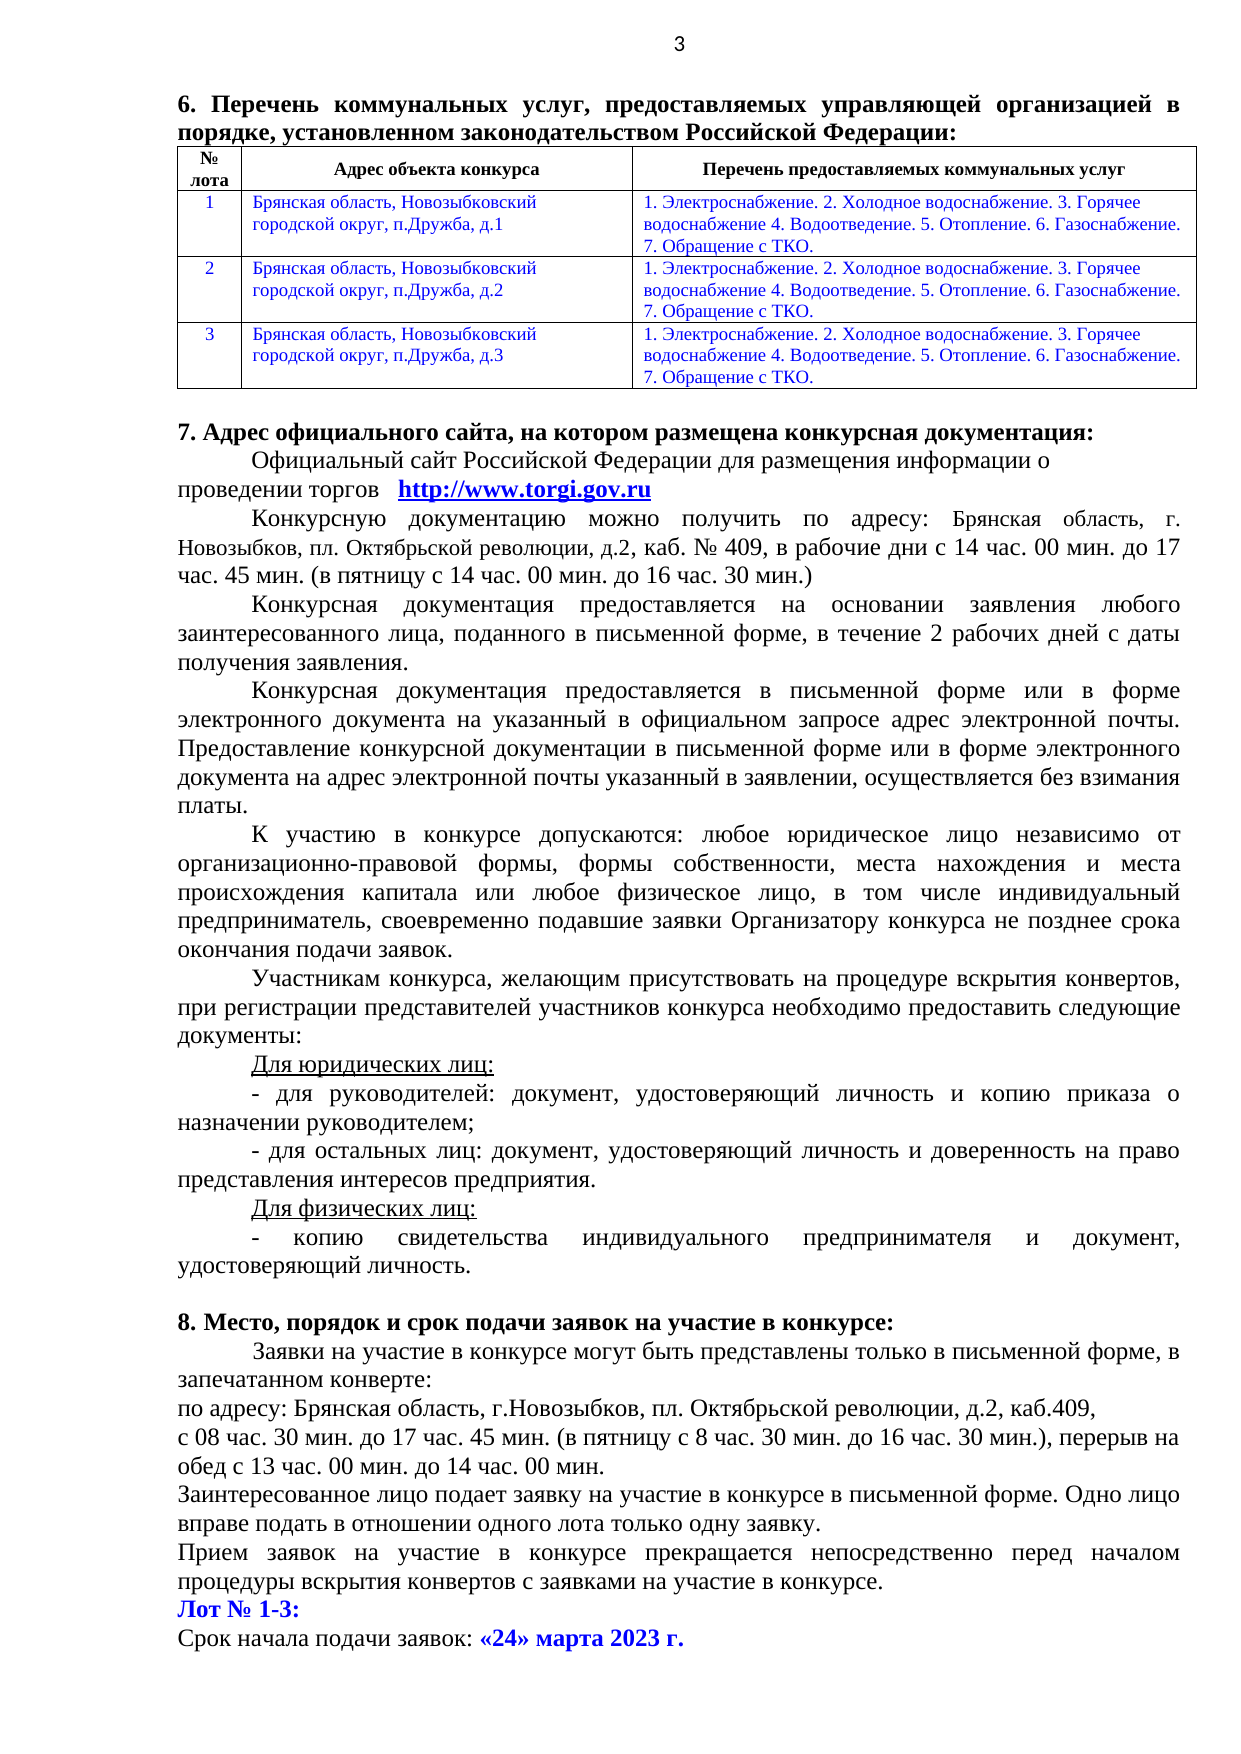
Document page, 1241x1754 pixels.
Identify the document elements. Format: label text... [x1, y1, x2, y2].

table_header Адрес объекта конкурса [242, 147, 632, 190]
text Прием заявок на участие в конкурсе прекращается непосредственно перед началом процедуры вскрытия конвертов с заявками на участие в конкурсе. [177, 1537, 1181, 1594]
table_cell 1. Электроснабжение. 2. Холодное водоснабжение. 3. Горячее водоснабжение 4. Водоотведение. 5. Отопление. 6. Газоснабжение. 7. Обращение с ТКО. [633, 257, 1196, 322]
table_header Перечень предоставляемых коммунальных услуг [633, 147, 1196, 190]
text по адресу: Брянская область, г.Новозыбков, пл. Октябрьской революции, д.2, каб.409, [177, 1393, 1181, 1422]
table_cell Брянская область, Новозыбковский городской округ, п.Дружба, д.2 [242, 257, 632, 322]
text 8. Место, порядок и срок подачи заявок на участие в конкурсе: [177, 1307, 1181, 1336]
text - копию свидетельства индивидуального предпринимателя и документ, удостоверяющий личность. [177, 1222, 1181, 1279]
table_cell Брянская область, Новозыбковский городской округ, п.Дружба, д.3 [242, 323, 632, 387]
text К участию в конкурсе допускаются: любое юридическое лицо независимо от организационно-правовой формы, формы собственности, места нахождения и места происхождения капитала или любое физическое лицо, в том числе индивидуальный предприниматель, своевременно подавшие заявки Организатору конкурса не позднее срока окончания подачи заявок. [177, 819, 1181, 963]
table_header № лота [178, 147, 241, 190]
text 6. Перечень коммунальных услуг, предоставляемых управляющей организацией в порядке, установленном законодательством Российской Федерации: [177, 89, 1181, 146]
table_cell 3 [178, 323, 241, 387]
subtitle Официальный сайт Российской Федерации для размещения информации о проведении торгов http://www.torgi.gov.ru [177, 445, 1181, 503]
table_cell 1 [178, 191, 241, 256]
text Заявки на участие в конкурсе могут быть представлены только в письменной форме, в запечатанном конверте: [177, 1336, 1181, 1393]
text Заинтересованное лицо подает заявку на участие в конкурсе в письменной форме. Одно лицо вправе подать в отношении одного лота только одну заявку. [177, 1479, 1181, 1537]
text Конкурсная документация предоставляется на основании заявления любого заинтересованного лица, поданного в письменной форме, в течение 2 рабочих дней с даты получения заявления. [177, 589, 1181, 675]
text - для руководителей: документ, удостоверяющий личность и копию приказа о назначении руководителем; [177, 1078, 1181, 1135]
text Конкурсная документация предоставляется в письменной форме или в форме электронного документа на указанный в официальном запросе адрес электронной почты. Предоставление конкурсной документации в письменной форме или в форме электронного документа на адрес электронной почты указанный в заявлении, осуществляется без взимания платы. [177, 675, 1181, 819]
table_cell 2 [178, 257, 241, 322]
text Срок начала подачи заявок: «24» марта 2023 г. [177, 1623, 1181, 1652]
text - для остальных лиц: документ, удостоверяющий личность и доверенность на право представления интересов предприятия. [177, 1135, 1181, 1193]
table_cell 1. Электроснабжение. 2. Холодное водоснабжение. 3. Горячее водоснабжение 4. Водоотведение. 5. Отопление. 6. Газоснабжение. 7. Обращение с ТКО. [633, 323, 1196, 387]
text Участникам конкурса, желающим присутствовать на процедуре вскрытия конвертов, при регистрации представителей участников конкурса необходимо предоставить следующие документы: [177, 963, 1181, 1049]
text Лот № 1-3: [177, 1594, 1181, 1623]
text Для физических лиц: [177, 1193, 1181, 1222]
text 7. Адрес официального сайта, на котором размещена конкурсная документация: [177, 417, 1181, 445]
table_cell 1. Электроснабжение. 2. Холодное водоснабжение. 3. Горячее водоснабжение 4. Водоотведение. 5. Отопление. 6. Газоснабжение. 7. Обращение с ТКО. [633, 191, 1196, 256]
table_cell Брянская область, Новозыбковский городской округ, п.Дружба, д.1 [242, 191, 632, 256]
text с 08 час. 30 мин. до 17 час. 45 мин. (в пятницу с 8 час. 30 мин. до 16 час. 30 мин.), перерыв на обед с 13 час. 00 мин. до 14 час. 00 мин. [177, 1422, 1181, 1479]
text Для юридических лиц: [177, 1049, 1181, 1078]
text Конкурсную документацию можно получить по адресу: Брянская область, г. Новозыбков, пл. Октябрьской революции, д.2, каб. № 409, в рабочие дни с 14 час. 00 мин. до 17 час. 45 мин. (в пятницу с 14 час. 00 мин. до 16 час. 30 мин.) [177, 503, 1181, 589]
